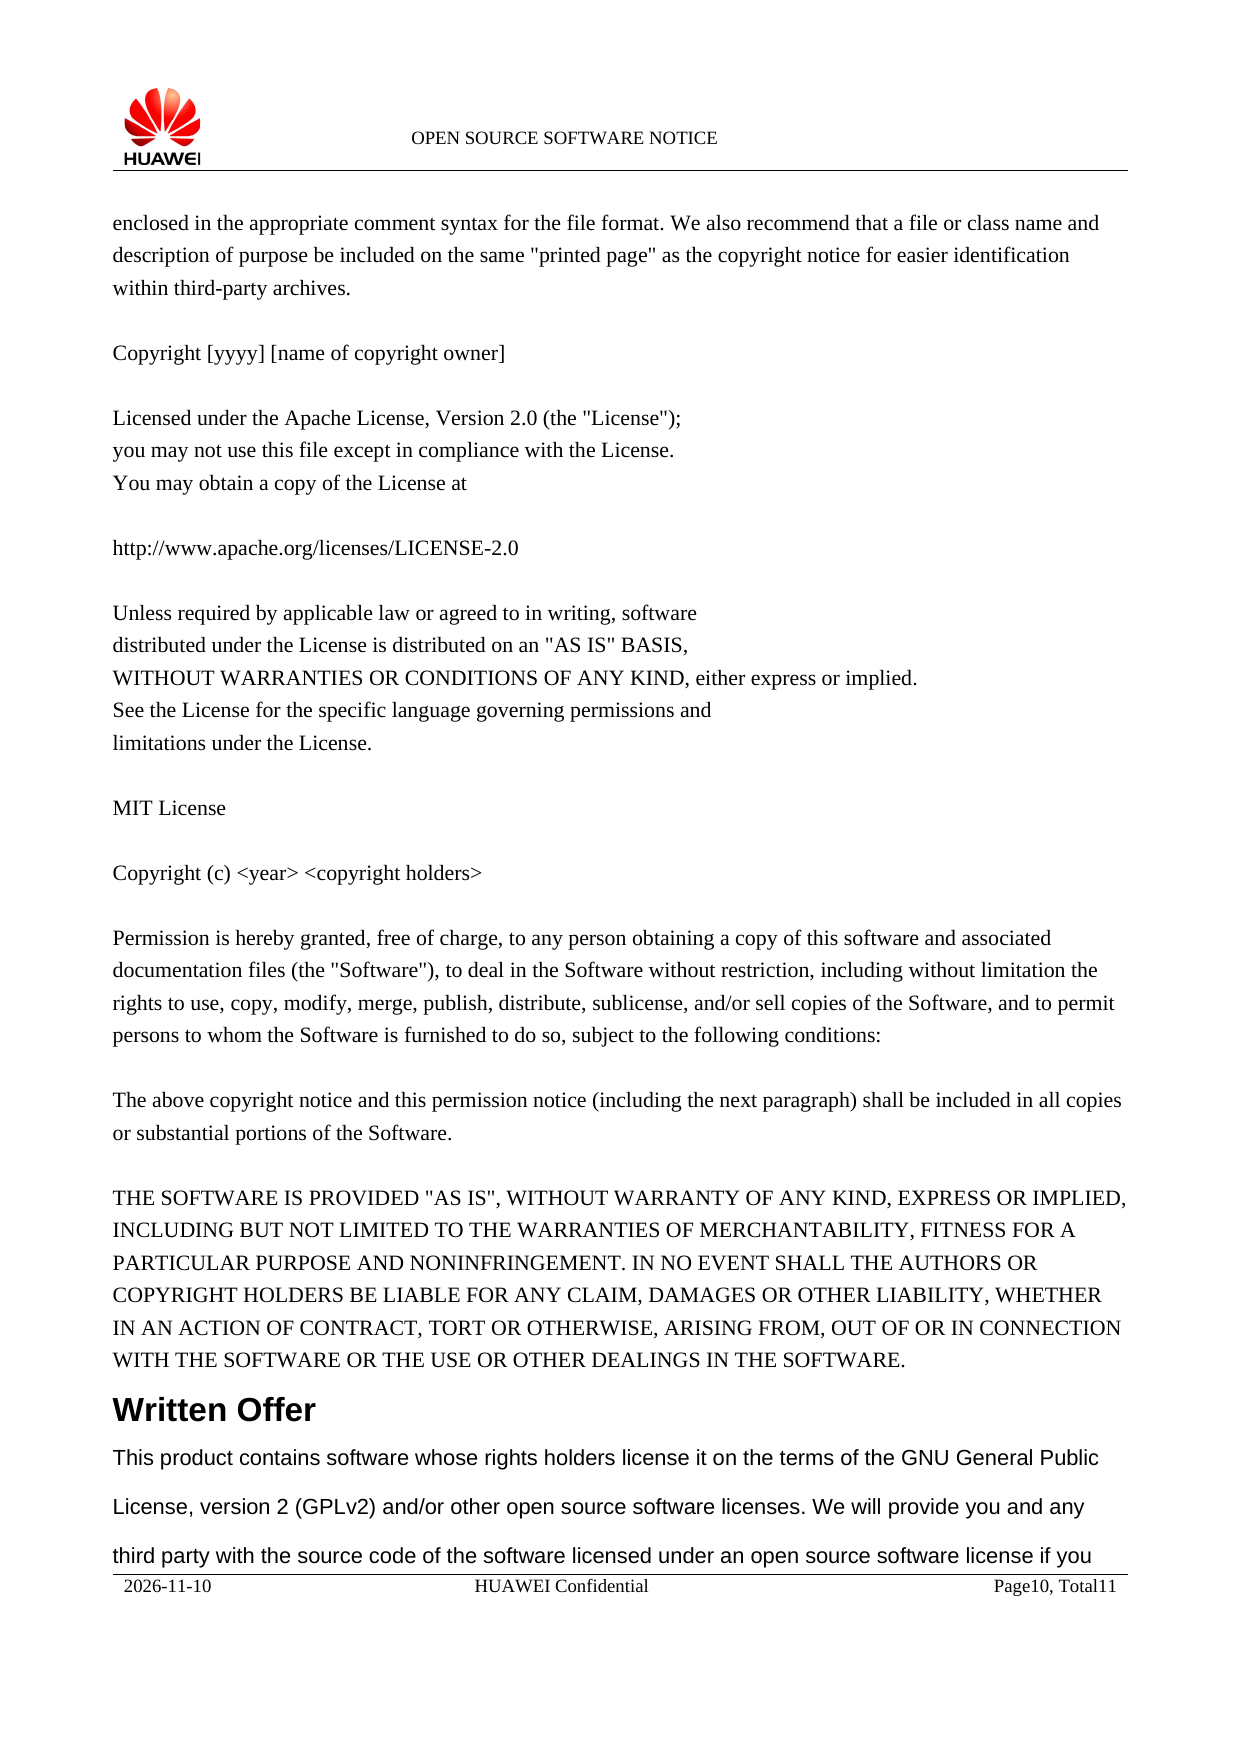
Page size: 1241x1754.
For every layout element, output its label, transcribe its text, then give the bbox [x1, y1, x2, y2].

text Unless required by applicable law or agreed to in writing, software [112, 596, 1128, 629]
text you may not use this file except in compliance with the License. [112, 434, 1128, 466]
text limitations under the License. MIT License Copyright (c) <year> <copyright holders> Permission is hereby granted, free of charge, to any person obtaining a copy of this software and associated documentation files (the "Software"), to deal in the Software without restriction, including without limitation the rights to use, copy, modify, merge, publish, distribute, sublicense, and/or sell copies of the Software, and to permit persons to whom the Software is furnished to do so, subject to the following conditions: The above copyright notice and this permission notice (including the next paragraph) shall be included in all copies or substantial portions of the Software. THE SOFTWARE IS PROVIDED "AS IS", WITHOUT WARRANTY OF ANY KIND, EXPRESS OR IMPLIED, INCLUDING BUT NOT LIMITED TO THE WARRANTIES OF MERCHANTABILITY, FITNESS FOR A PARTICULAR PURPOSE AND NONINFRINGEMENT. IN NO EVENT SHALL THE AUTHORS OR COPYRIGHT HOLDERS BE LIABLE FOR ANY CLAIM, DAMAGES OR OTHER LIABILITY, WHETHER IN AN ACTION OF CONTRACT, TORT OR OTHERWISE, ARISING FROM, OUT OF OR IN CONNECTION WITH THE SOFTWARE OR THE USE OR OTHER DEALINGS IN THE SOFTWARE. [112, 726, 1128, 1376]
text WITHOUT WARRANTIES OR CONDITIONS OF ANY KIND, either express or implied. [112, 661, 1128, 694]
text http://www.apache.org/licenses/LICENSE-2.0 [112, 531, 1128, 564]
text Licensed under the Apache License, Version 2.0 (the "License"); [112, 401, 1128, 434]
text You may obtain a copy of the License at [112, 466, 1128, 499]
text Copyright [yyyy] [name of copyright owner] [112, 336, 1128, 369]
picture [124, 88, 201, 165]
text distributed under the License is distributed on an "AS IS" BASIS, [112, 629, 1128, 661]
text Written Offer [112, 1376, 1128, 1441]
text See the License for the specific language governing permissions and [112, 694, 1128, 726]
